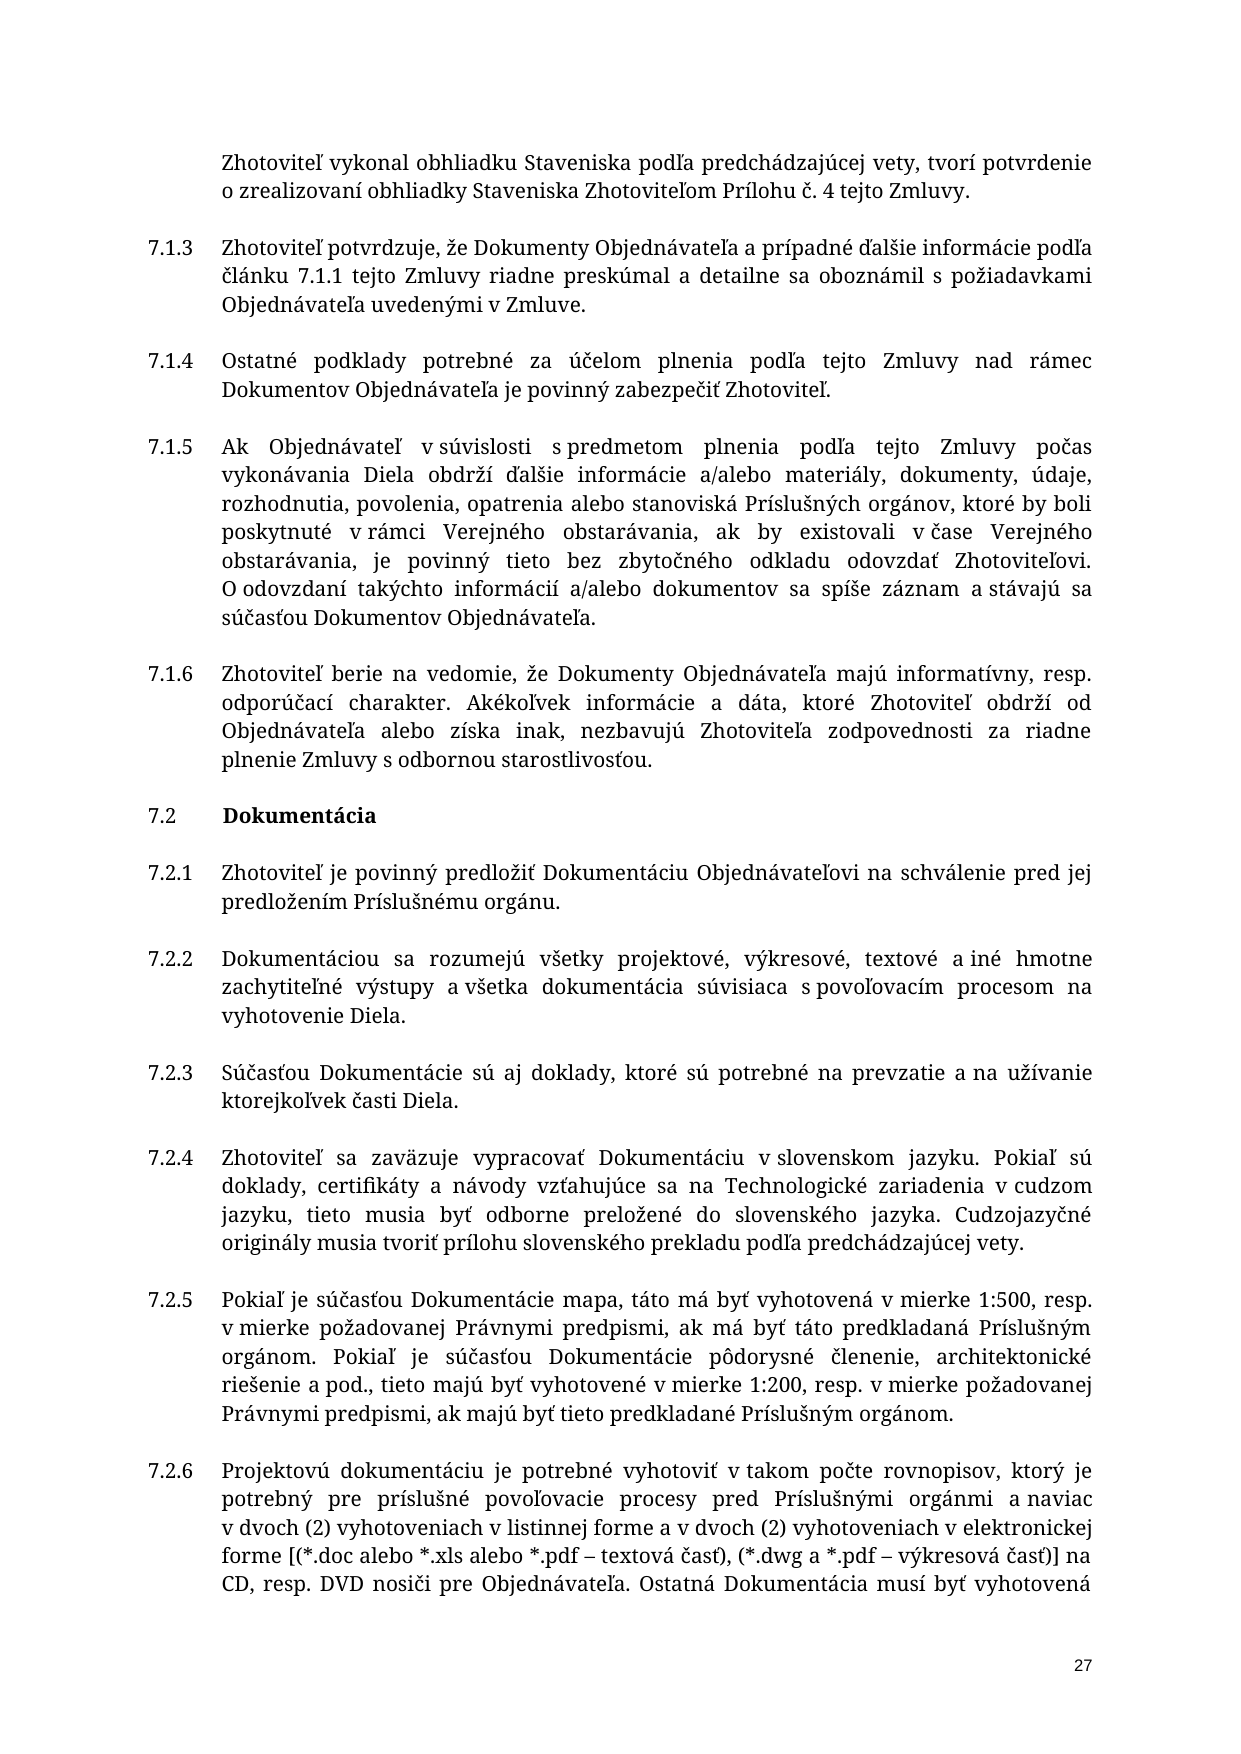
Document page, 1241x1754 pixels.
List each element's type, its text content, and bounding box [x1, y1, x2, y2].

list Ostatné podklady potrebné za účelom plnenia podľa tejto Zmluvy nad rámec Dokumentov Objednávateľa je povinný zabezpečiť Zhotoviteľ. [148, 347, 1093, 403]
list Dokumentáciou sa rozumejú všetky projektové, výkresové, textové a iné hmotne zachytiteľné výstupy a všetka dokumentácia súvisiaca s povoľovacím procesom na vyhotovenie Diela. [148, 944, 1093, 1029]
list Zhotoviteľ berie na vedomie, že Dokumenty Objednávateľa majú informatívny, resp. odporúčací charakter. Akékoľvek informácie a dáta, ktoré Zhotoviteľ obdrží od Objednávateľa alebo získa inak, nezbavujú Zhotoviteľa zodpovednosti za riadne plnenie Zmluvy s odbornou starostlivosťou. [148, 659, 1093, 773]
list Dokumentácia [148, 802, 1093, 830]
list Súčasťou Dokumentácie sú aj doklady, ktoré sú potrebné na prevzatie a na užívanie ktorejkoľvek časti Diela. [148, 1058, 1093, 1114]
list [148, 1456, 1093, 1598]
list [148, 148, 1093, 204]
list Pokiaľ je súčasťou Dokumentácie mapa, táto má byť vyhotovená v mierke 1:500, resp. v mierke požadovanej Právnymi predpismi, ak má byť táto predkladaná Príslušným orgánom. Pokiaľ je súčasťou Dokumentácie pôdorysné členenie, architektonické riešenie a pod., tieto majú byť vyhotovené v mierke 1:200, resp. v mierke požadovanej Právnymi predpismi, ak majú byť tieto predkladané Príslušným orgánom. [148, 1285, 1093, 1427]
list Zhotoviteľ je povinný predložiť Dokumentáciu Objednávateľovi na schválenie pred jej predložením Príslušnému orgánu. [148, 858, 1093, 915]
list Zhotoviteľ potvrdzuje, že Dokumenty Objednávateľa a prípadné ďalšie informácie podľa článku 7.1.1 tejto Zmluvy riadne preskúmal a detailne sa oboznámil s požiadavkami Objednávateľa uvedenými v Zmluve. [148, 233, 1093, 318]
list Zhotoviteľ sa zaväzuje vypracovať Dokumentáciu v slovenskom jazyku. Pokiaľ sú doklady, certifikáty a návody vzťahujúce sa na Technologické zariadenia v cudzom jazyku, tieto musia byť odborne preložené do slovenského jazyka. Cudzojazyčné originály musia tvoriť prílohu slovenského prekladu podľa predchádzajúcej vety. [148, 1143, 1093, 1257]
list Ak Objednávateľ v súvislosti s predmetom plnenia podľa tejto Zmluvy počas vykonávania Diela obdrží ďalšie informácie a/alebo materiály, dokumenty, údaje, rozhodnutia, povolenia, opatrenia alebo stanoviská Príslušných orgánov, ktoré by boli poskytnuté v rámci Verejného obstarávania, ak by existovali v čase Verejného obstarávania, je povinný tieto bez zbytočného odkladu odovzdať Zhotoviteľovi. O odovzdaní takýchto informácií a/alebo dokumentov sa spíše záznam a stávajú sa súčasťou Dokumentov Objednávateľa. [148, 432, 1093, 631]
